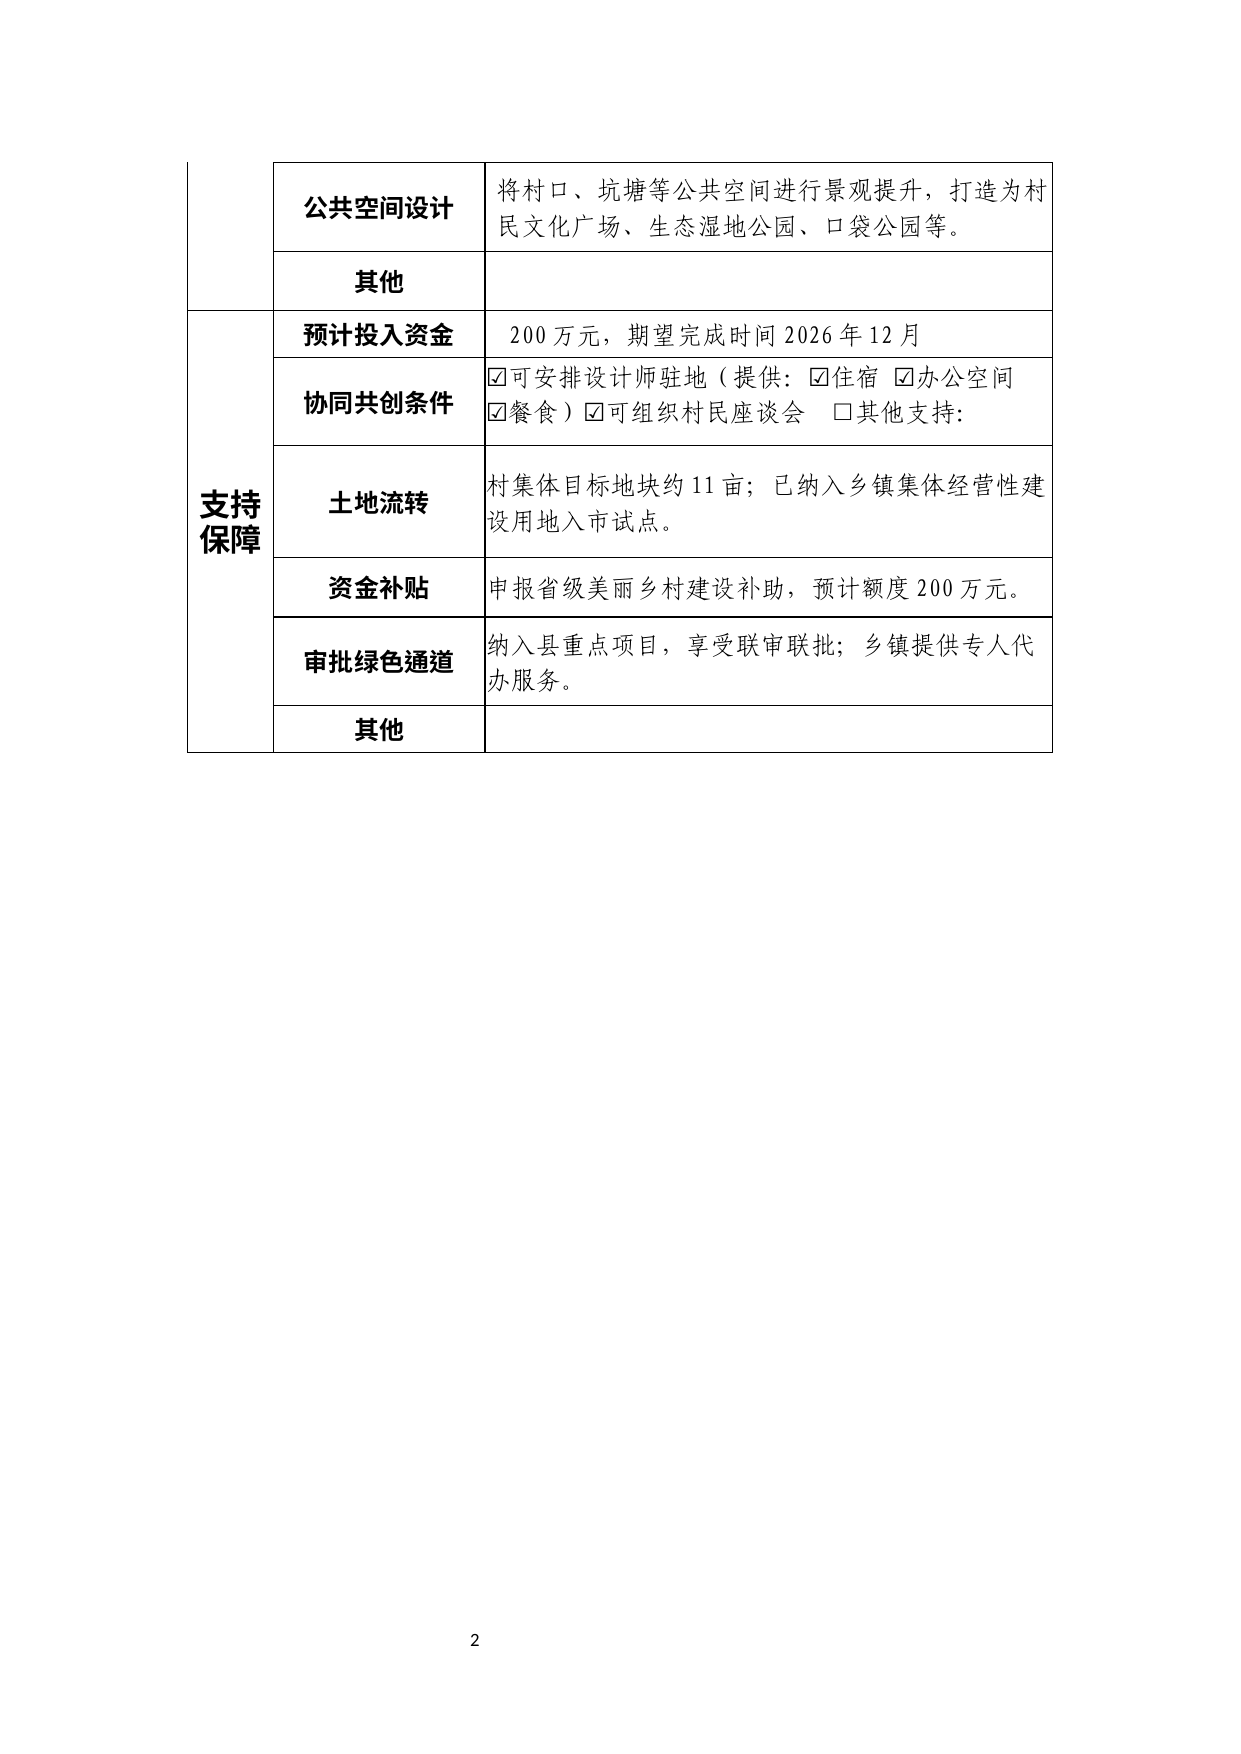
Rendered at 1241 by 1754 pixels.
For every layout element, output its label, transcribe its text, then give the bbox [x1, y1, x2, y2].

table_cell 其他 [274, 252, 484, 309]
table_cell ☑可安排设计师驻地（提供：☑住宿 ☑办公空间 ☑餐食）☑可组织村民座谈会 □其他支持：____ [486, 358, 1052, 445]
table_cell 其他 [274, 706, 484, 752]
table_cell 支持保障 [188, 311, 273, 752]
table_cell 村集体目标地块约11亩；已纳入乡镇集体经营性建设用地入市试点。 [486, 446, 1052, 557]
table_cell 公共空间设计 [274, 163, 484, 251]
table_cell 资金补贴 [274, 558, 484, 616]
table_cell 纳入县重点项目，享受联审联批；乡镇提供专人代办服务。 [486, 618, 1052, 705]
table_cell [486, 706, 1052, 752]
table_cell 申报省级美丽乡村建设补助，预计额度200万元。 [486, 558, 1052, 616]
table_cell 协同共创条件 [274, 358, 484, 445]
table_cell 土地流转 [274, 446, 484, 557]
table_cell [486, 252, 1052, 309]
table_cell 将村口、坑塘等公共空间进行景观提升，打造为村民文化广场、生态湿地公园、口袋公园等。 [486, 163, 1052, 251]
table_cell 审批绿色通道 [274, 618, 484, 705]
table_cell 200万元，期望完成时间2026年12月 [486, 311, 1052, 357]
table_cell 预计投入资金 [274, 311, 484, 357]
